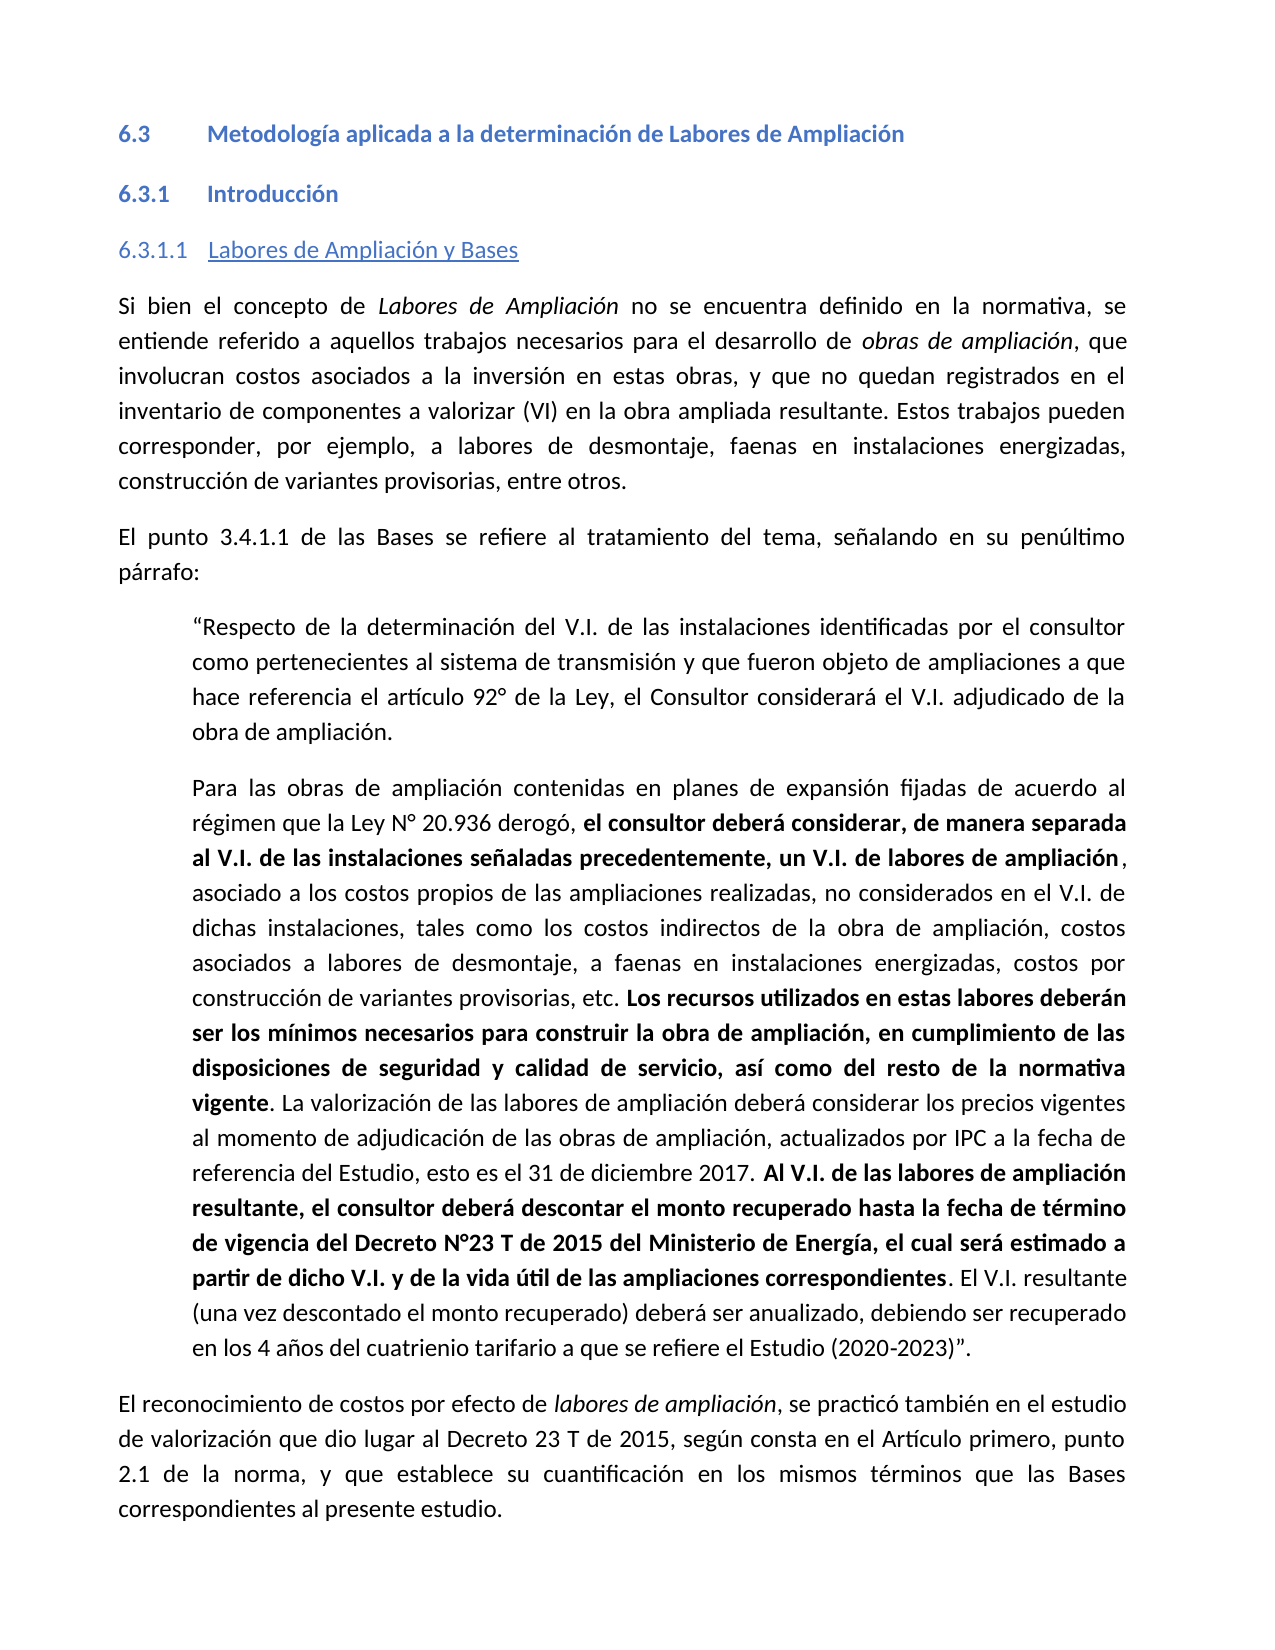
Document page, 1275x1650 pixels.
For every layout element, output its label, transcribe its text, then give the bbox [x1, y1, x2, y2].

text Si bien el concepto de Labores de Ampliación no se encuentra definido en la normativa, se entiende referido a aquellos trabajos necesarios para el desarrollo de obras de ampliación, que involucran costos asociados a la inversión en estas obras, y que no quedan registrados en el inventario de componentes a valorizar (VI) en la obra ampliada resultante. Estos trabajos pueden corresponder, por ejemplo, a labores de desmontaje, faenas en instalaciones energizadas, construcción de variantes provisorias, entre otros. [118, 290, 1127, 495]
text “Respecto de la determinación del V.I. de las instalaciones identificadas por el consultor como pertenecientes al sistema de transmisión y que fueron objeto de ampliaciones a que hace referencia el artículo 92° de la Ley, el Consultor considerará el V.I. adjudicado de la obra de ampliación. [192, 611, 1127, 747]
text El punto 3.4.1.1 de las Bases se refiere al tratamiento del tema, señalando en su penúltimo párrafo: [118, 521, 1127, 586]
text El reconocimiento de costos por efecto de labores de ampliación, se practicó también en el estudio de valorización que dio lugar al Decreto 23 T de 2015, según consta en el Artículo primero, punto 2.1 de la norma, y que establece su cuantificación en los mismos términos que las Bases correspondientes al presente estudio. [118, 1388, 1127, 1524]
subtitle Introducción [118, 178, 1127, 209]
subtitle Metodología aplicada a la determinación de Labores de Ampliación [118, 118, 1127, 149]
text Para las obras de ampliación contenidas en planes de expansión fijadas de acuerdo al régimen que la Ley N° 20.936 derogó, el consultor deberá considerar, de manera separada al V.I. de las instalaciones señaladas precedentemente, un V.I. de labores de ampliación, asociado a los costos propios de las ampliaciones realizadas, no considerados en el V.I. de dichas instalaciones, tales como los costos indirectos de la obra de ampliación, costos asociados a labores de desmontaje, a faenas en instalaciones energizadas, costos por construcción de variantes provisorias, etc. Los recursos utilizados en estas labores deberán ser los mínimos necesarios para construir la obra de ampliación, en cumplimiento de las disposiciones de seguridad y calidad de servicio, así como del resto de la normativa vigente. La valorización de las labores de ampliación deberá considerar los precios vigentes al momento de adjudicación de las obras de ampliación, actualizados por IPC a la fecha de referencia del Estudio, esto es el 31 de diciembre 2017. Al V.I. de las labores de ampliación resultante, el consultor deberá descontar el monto recuperado hasta la fecha de término de vigencia del Decreto N°23 T de 2015 del Ministerio de Energía, el cual será estimado a partir de dicho V.I. y de la vida útil de las ampliaciones correspondientes. El V.I. resultante (una vez descontado el monto recuperado) deberá ser anualizado, debiendo ser recuperado en los 4 años del cuatrienio tarifario a que se refiere el Estudio (2020‐2023)”. [192, 772, 1127, 1363]
subtitle Labores de Ampliación y Bases [118, 234, 1127, 264]
